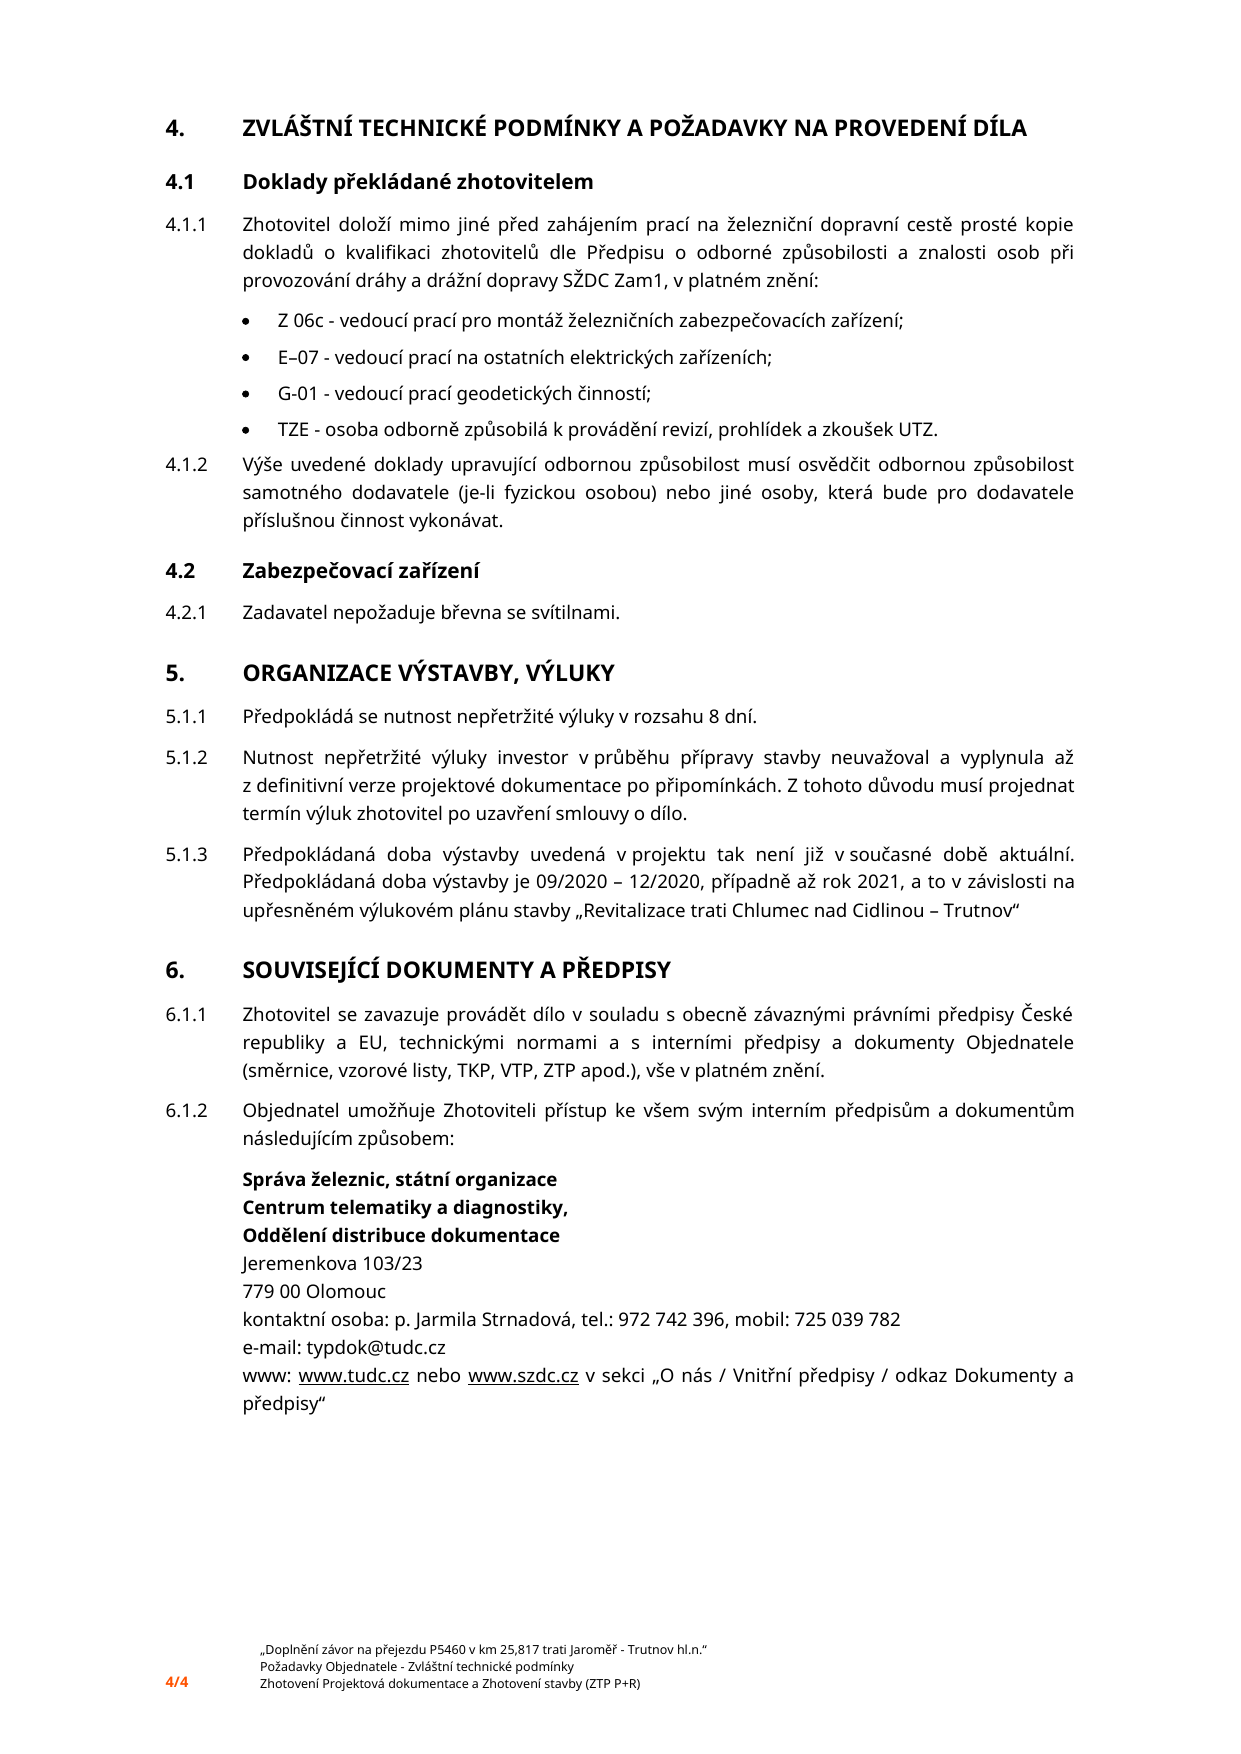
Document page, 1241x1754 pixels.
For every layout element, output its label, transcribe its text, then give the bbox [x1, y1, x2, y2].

text Výše uvedené doklady upravující odbornou způsobilost musí osvědčit odbornou způsobilost samotného dodavatele (je-li fyzickou osobou) nebo jiné osoby, která bude pro dodavatele příslušnou činnost vykonávat. [165, 451, 1075, 533]
text Zhotovitel se zavazuje provádět dílo v souladu s obecně závaznými právními předpisy České republiky a EU, technickými normami a s interními předpisy a dokumenty Objednatele (směrnice, vzorové listy, TKP, VTP, ZTP apod.), vše v platném znění. [165, 1001, 1075, 1082]
text www: www.tudc.cz nebo www.szdc.cz v sekci „O nás / Vnitřní předpisy / odkaz Dokumenty a předpisy“ [242, 1362, 1075, 1416]
text Oddělení distribuce dokumentace [242, 1222, 1075, 1248]
text Nutnost nepřetržité výluky investor v průběhu přípravy stavby neuvažoval a vyplynula až z definitivní verze projektové dokumentace po připomínkách. Z tohoto důvodu musí projednat termín výluk zhotovitel po uzavření smlouvy o dílo. [165, 744, 1075, 826]
list TZE - osoba odborně způsobilá k provádění revizí, prohlídek a zkoušek UTZ. [242, 417, 1075, 442]
text ZVLÁŠTNÍ TECHNICKÉ PODMÍNKY A POŽADAVKY NA PROVEDENÍ DÍLA [165, 112, 1075, 143]
text Zadavatel nepožaduje břevna se svítilnami. [165, 600, 1075, 625]
text SOUVISEJÍCÍ DOKUMENTY A PŘEDPISY [165, 954, 1075, 985]
text Zabezpečovací zařízení [165, 556, 1075, 584]
text e-mail: typdok@tudc.cz [242, 1334, 1075, 1360]
text Doklady překládané zhotovitelem [165, 167, 1075, 196]
text Předpokládaná doba výstavby uvedená v projektu tak není již v současné době aktuální. Předpokládaná doba výstavby je 09/2020 – 12/2020, případně až rok 2021, a to v závislosti na upřesněném výlukovém plánu stavby „Revitalizace trati Chlumec nad Cidlinou – Trutnov“ [165, 841, 1075, 922]
text ORGANIZACE VÝSTAVBY, VÝLUKY [165, 657, 1075, 688]
text 779 00 Olomouc [242, 1278, 1075, 1304]
list E–07 - vedoucí prací na ostatních elektrických zařízeních; [242, 344, 1075, 369]
text kontaktní osoba: p. Jarmila Strnadová, tel.: 972 742 396, mobil: 725 039 782 [242, 1306, 1075, 1332]
list G-01 - vedoucí prací geodetických činností; [242, 380, 1075, 406]
list Z 06c - vedoucí prací pro montáž železničních zabezpečovacích zařízení; [242, 308, 1075, 333]
text Správa železnic, státní organizace [242, 1166, 1075, 1192]
text Objednatel umožňuje Zhotoviteli přístup ke všem svým interním předpisům a dokumentům následujícím způsobem: [165, 1097, 1075, 1151]
text Zhotovitel doloží mimo jiné před zahájením prací na železniční dopravní cestě prosté kopie dokladů o kvalifikaci zhotovitelů dle Předpisu o odborné způsobilosti a znalosti osob při provozování dráhy a drážní dopravy SŽDC Zam1, v platném znění: [165, 211, 1075, 293]
text Jeremenkova 103/23 [242, 1250, 1075, 1276]
text Předpokládá se nutnost nepřetržité výluky v rozsahu 8 dní. [165, 704, 1075, 729]
text Centrum telematiky a diagnostiky, [242, 1194, 1075, 1219]
